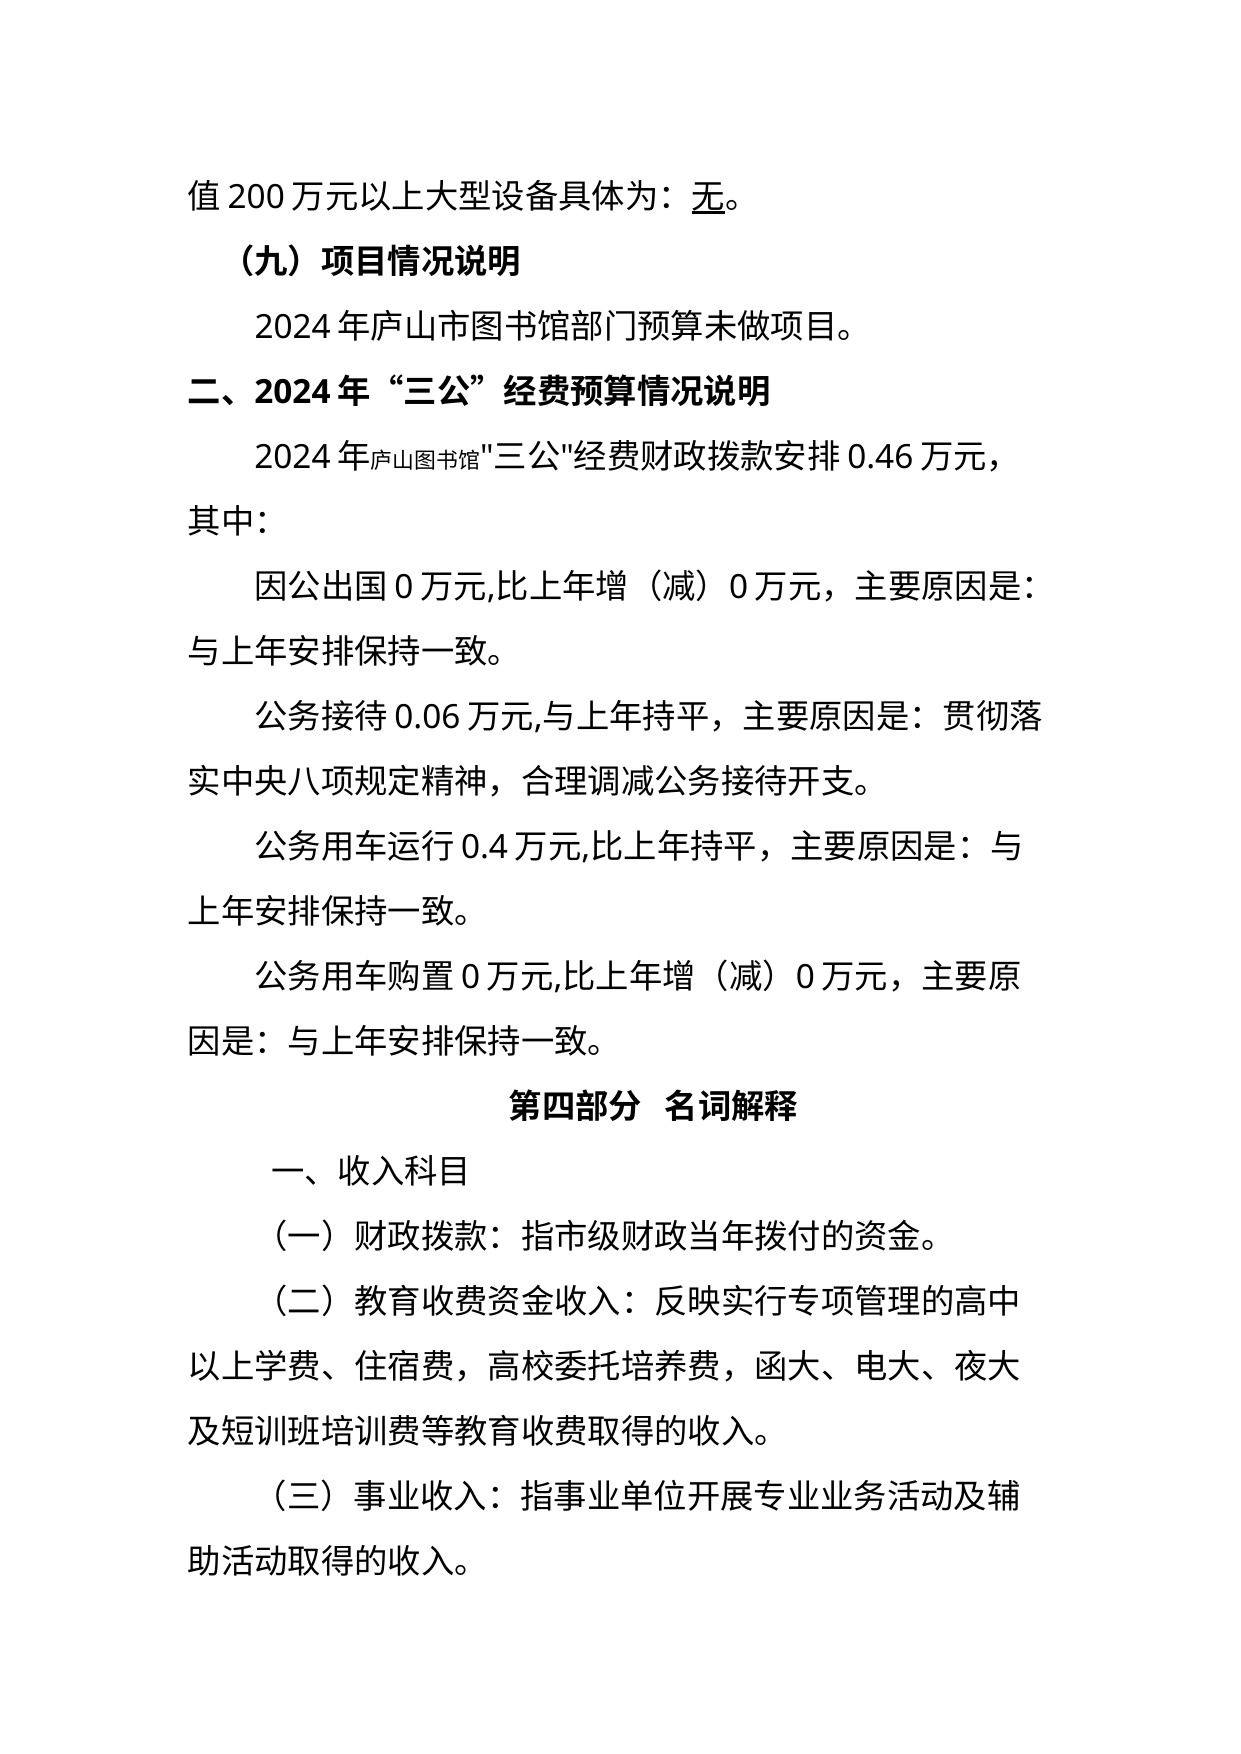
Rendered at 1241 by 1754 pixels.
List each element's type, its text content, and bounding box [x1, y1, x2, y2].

text 公务用车购置0万元,比上年增（减）0万元，主要原因是：与上年安排保持一致。 [187, 942, 1053, 1072]
text 二、2024年“三公”经费预算情况说明 [187, 357, 1053, 422]
text 2024年庐山市图书馆部门预算未做项目。 [187, 292, 1053, 357]
list 财政拨款：指市级财政当年拨付的资金。 [187, 1202, 1053, 1267]
text （三）事业收入：指事业单位开展专业业务活动及辅助活动取得的收入。 [187, 1462, 1053, 1592]
text 一、收入科目 [187, 1137, 1053, 1202]
text 2024年庐山图书馆"三公"经费财政拨款安排0.46万元，其中： [187, 422, 1053, 552]
text 公务接待0.06万元,与上年持平，主要原因是：贯彻落实中央八项规定精神，合理调减公务接待开支。 [187, 682, 1053, 812]
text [187, 162, 1053, 227]
text 第四部分 名词解释 [187, 1072, 1053, 1137]
text 公务用车运行0.4万元,比上年持平，主要原因是：与上年安排保持一致。 [187, 812, 1053, 942]
list 教育收费资金收入：反映实行专项管理的高中以上学费、住宿费，高校委托培养费，函大、电大、夜大及短训班培训费等教育收费取得的收入。 [187, 1267, 1053, 1462]
text 因公出国0万元,比上年增（减）0万元，主要原因是：与上年安排保持一致。 [187, 552, 1053, 682]
text （九）项目情况说明 [187, 227, 1053, 292]
